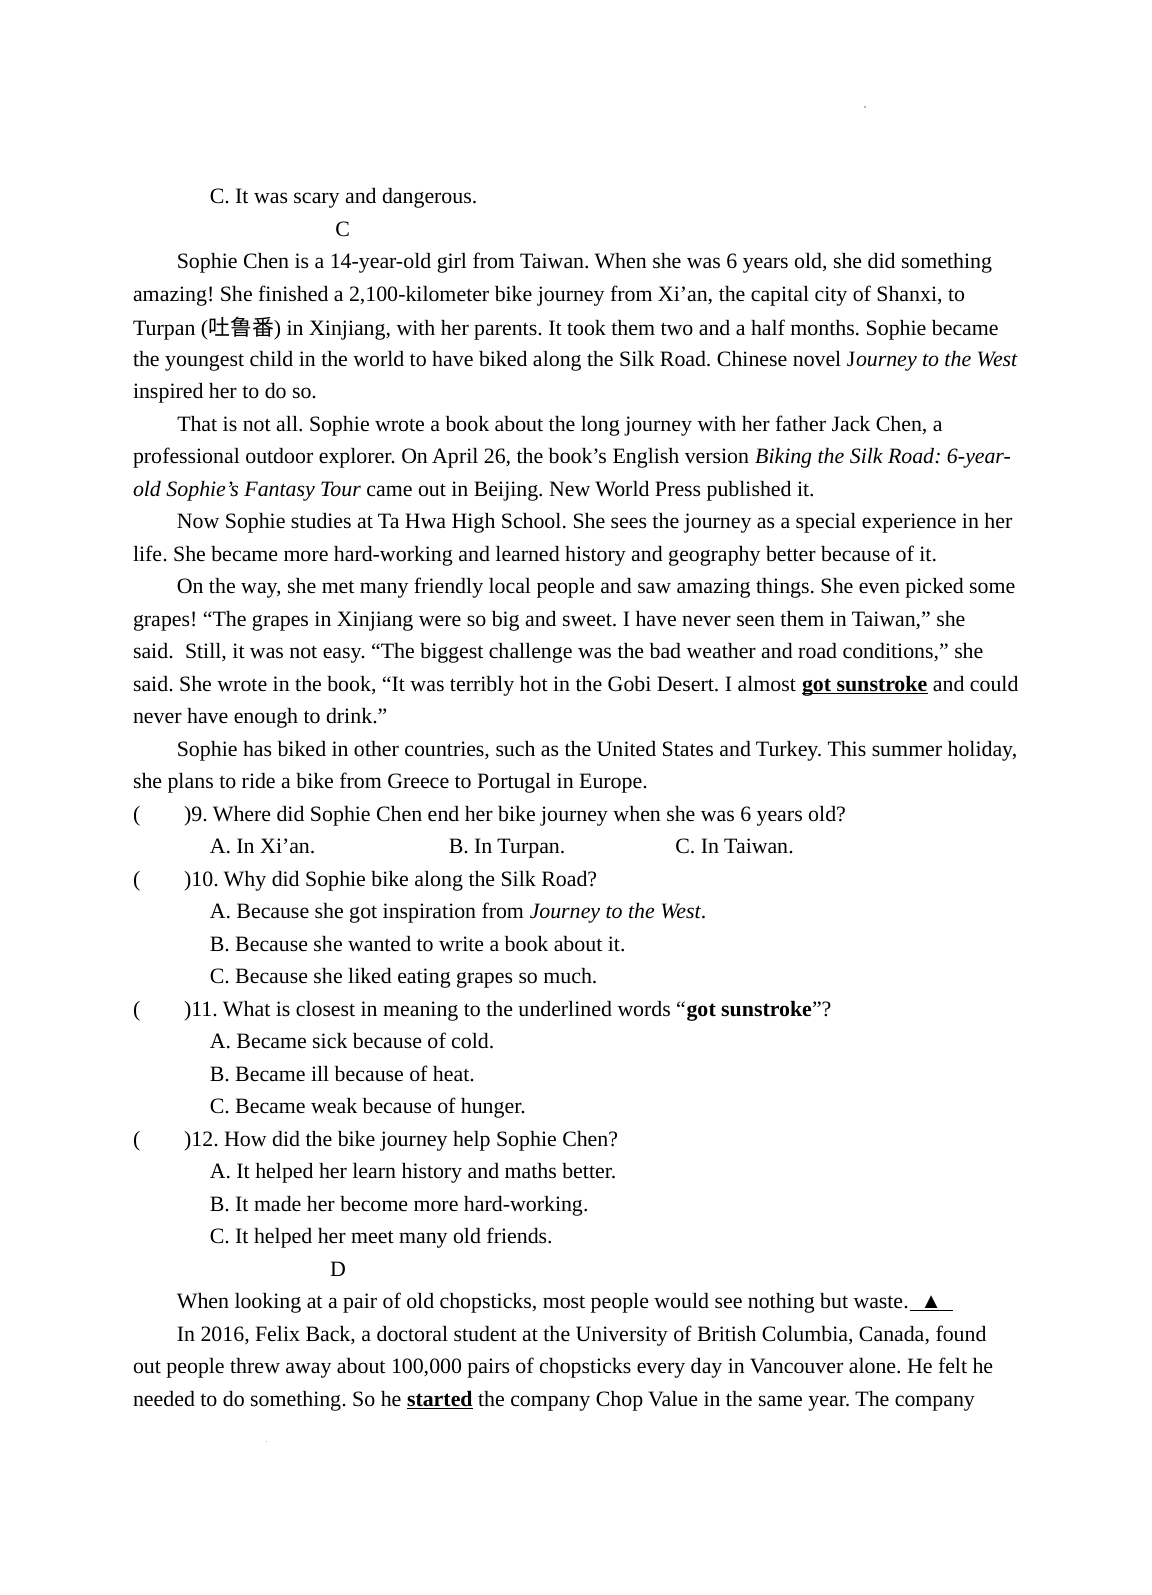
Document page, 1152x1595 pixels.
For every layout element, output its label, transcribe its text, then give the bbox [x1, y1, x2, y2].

text B. Because she wanted to write a book about it. [133, 927, 1019, 960]
text ( )11. What is closest in meaning to the underlined words “got sunstroke”? [133, 992, 1019, 1025]
text A. In Xi’an. B. In Turpan. C. In Taiwan. [133, 830, 1019, 862]
text B. Became ill because of heat. [133, 1057, 1019, 1090]
text A. Became sick because of cold. [133, 1025, 1019, 1057]
text C. Became weak because of hunger. [133, 1090, 1019, 1122]
text ( )9. Where did Sophie Chen end her bike journey when she was 6 years old? [133, 797, 1019, 830]
text Sophie has biked in other countries, such as the United States and Turkey. This summer holiday, she plans to ride a bike from Greece to Portugal in Europe. [133, 732, 1019, 797]
text A. Because she got inspiration from Journey to the West. [133, 895, 1019, 927]
text D [133, 1252, 1019, 1285]
text ( )10. Why did Sophie bike along the Silk Road? [133, 862, 1019, 895]
text When looking at a pair of old chopsticks, most people would see nothing but waste. ▲ [133, 1285, 1019, 1317]
text C. It helped her meet many old friends. [133, 1220, 1019, 1252]
text A. It helped her learn history and maths better. [133, 1155, 1019, 1187]
text B. It made her become more hard-working. [133, 1187, 1019, 1220]
text Now Sophie studies at Ta Hwa High School. She sees the journey as a special experience in her life. She became more hard-working and learned history and geography better because of it. [133, 505, 1019, 570]
text C. It was scary and dangerous. [133, 180, 1019, 212]
text That is not all. Sophie wrote a book about the long journey with her father Jack Chen, a professional outdoor explorer. On April 26, the book’s English version Biking the Silk Road: 6-year-old Sophie’s Fantasy Tour came out in Beijing. New World Press published it. [133, 407, 1019, 505]
text On the way, she met many friendly local people and saw amazing things. She even picked some grapes! “The grapes in Xinjiang were so big and sweet. I have never seen them in Taiwan,” she said. Still, it was not easy. “The biggest challenge was the bad weather and road conditions,” she said. She wrote in the book, “It was terribly hot in the Gobi Desert. I almost got sunstroke and could never have enough to drink.” [133, 570, 1019, 732]
text C [133, 212, 1019, 245]
text C. Because she liked eating grapes so much. [133, 960, 1019, 992]
text Sophie Chen is a 14-year-old girl from Taiwan. When she was 6 years old, she did something amazing! She finished a 2,100-kilometer bike journey from Xi’an, the capital city of Shanxi, to Turpan (吐鲁番) in Xinjiang, with her parents. It took them two and a half months. Sophie became the youngest child in the world to have biked along the Silk Road. Chinese novel Journey to the West inspired her to do so. [133, 245, 1019, 407]
text ( )12. How did the bike journey help Sophie Chen? [133, 1122, 1019, 1155]
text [133, 1317, 1019, 1415]
